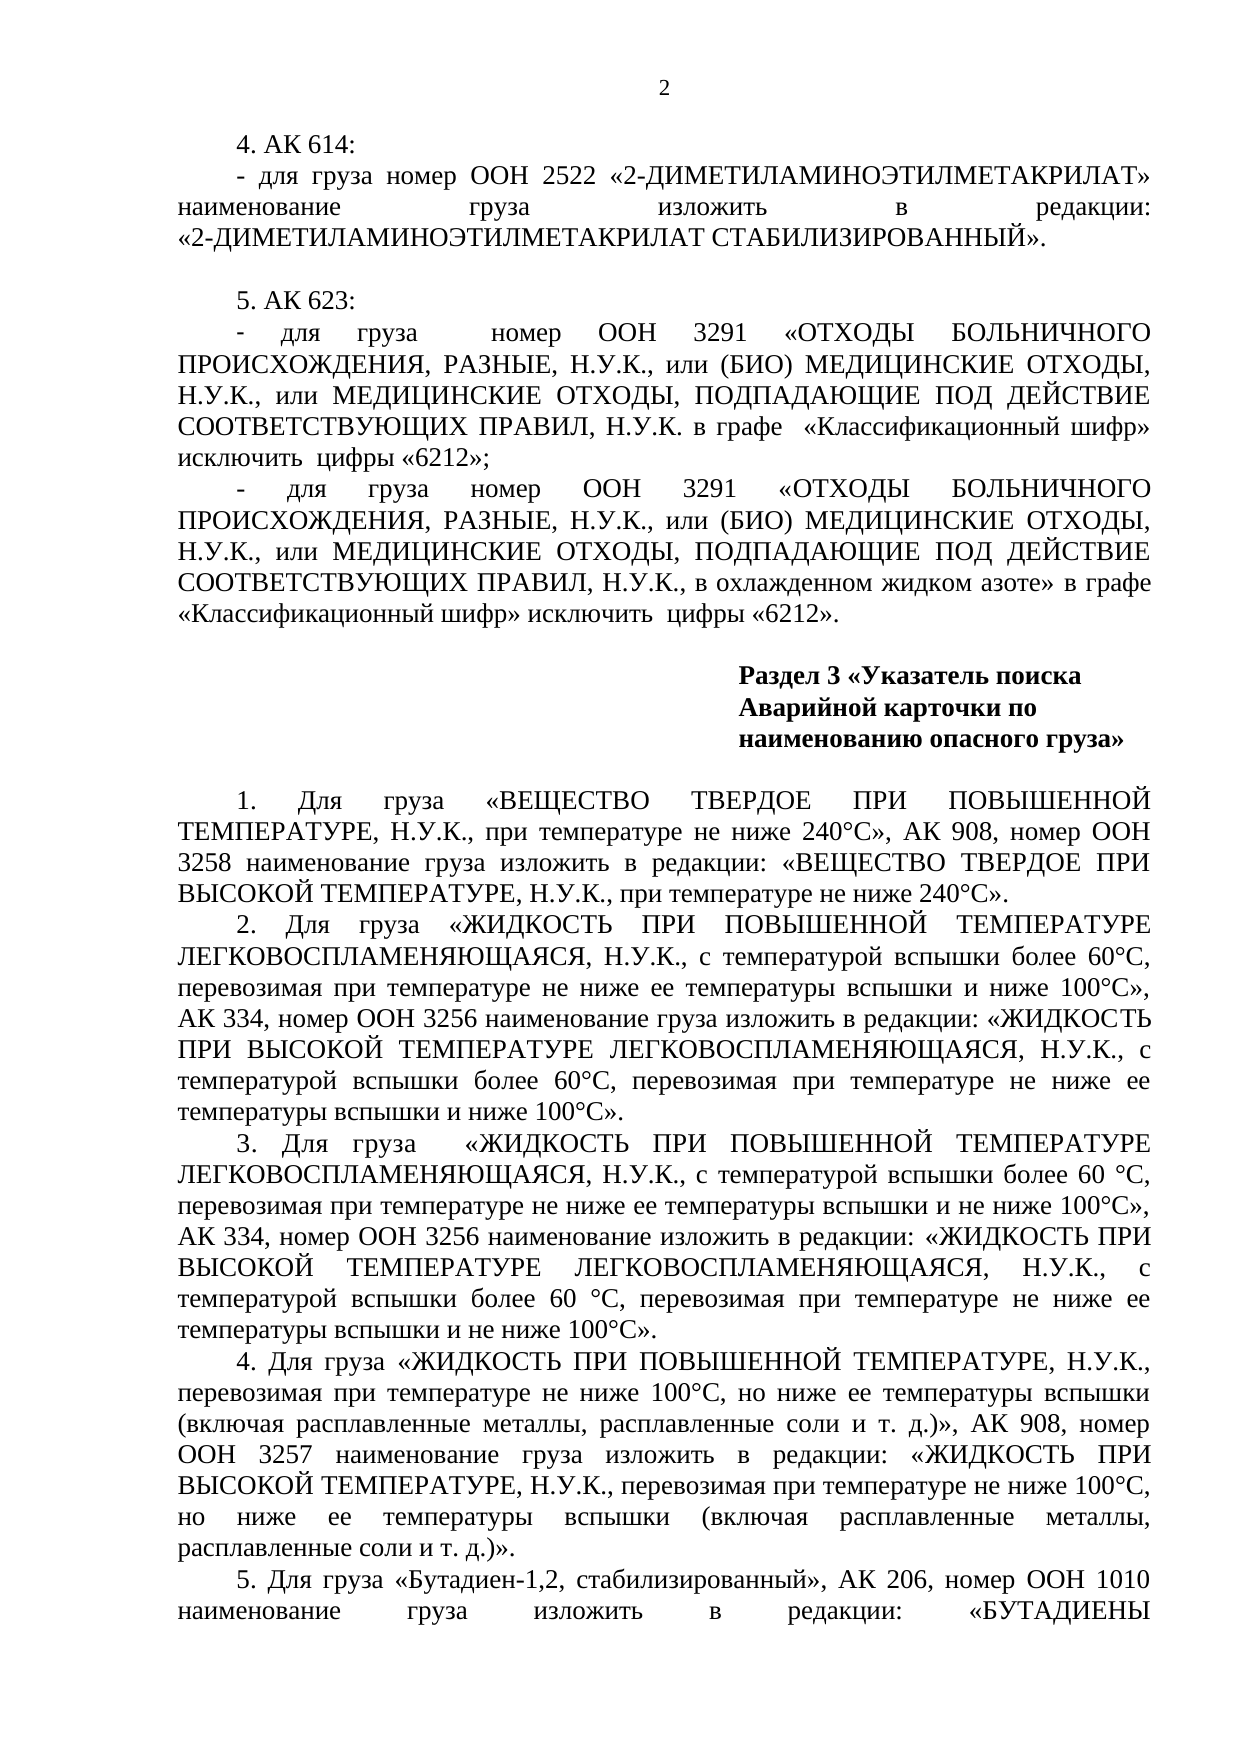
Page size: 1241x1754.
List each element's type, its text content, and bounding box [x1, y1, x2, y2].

text 4. Для груза «ЖИДКОСТЬ ПРИ ПОВЫШЕННОЙ ТЕМПЕРАТУРЕ, Н.У.К., перевозимая при температуре не ниже 100°С, но ниже ее температуры вспышки (включая расплавленные металлы, расплавленные соли и т. д.)», АК 908, номер ООН 3257 наименование груза изложить в редакции: «ЖИДКОСТЬ ПРИ ВЫСОКОЙ ТЕМПЕРАТУРЕ, Н.У.К., перевозимая при температуре не ниже 100°С, но ниже ее температуры вспышки (включая расплавленные металлы, расплавленные соли и т. д.)». [177, 1345, 1152, 1563]
text 3. Для груза «ЖИДКОСТЬ ПРИ ПОВЫШЕННОЙ ТЕМПЕРАТУРЕ ЛЕГКОВОСПЛАМЕНЯЮЩАЯСЯ, Н.У.К., с температурой вспышки более 60 °С, перевозимая при температуре не ниже ее температуры вспышки и не ниже 100°С», АК 334, номер ООН 3256 наименование изложить в редакции: «ЖИДКОСТЬ ПРИ ВЫСОКОЙ ТЕМПЕРАТУРЕ ЛЕГКОВОСПЛАМЕНЯЮЩАЯСЯ, Н.У.К., с температурой вспышки более 60 °С, перевозимая при температуре не ниже ее температуры вспышки и не ниже 100°С». [177, 1127, 1152, 1345]
text Раздел 3 «Указатель поиска Аварийной карточки по наименованию опасного груза» [738, 659, 1152, 753]
text - для груза номер ООН 3291 «ОТХОДЫ БОЛЬНИЧНОГО ПРОИСХОЖДЕНИЯ, РАЗНЫЕ, Н.У.К., или (БИО) МЕДИЦИНСКИЕ ОТХОДЫ, Н.У.К., или МЕДИЦИНСКИЕ ОТХОДЫ, ПОДПАДАЮЩИЕ ПОД ДЕЙСТВИЕ СООТВЕТСТВУЮЩИХ ПРАВИЛ, Н.У.К., в охлажденном жидком азоте» в графе «Классификационный шифр» исключить цифры «6212». [177, 473, 1152, 628]
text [177, 1563, 1152, 1625]
text - для груза номер ООН 2522 «2-ДИМЕТИЛАМИНОЭТИЛМЕТАКРИЛАТ» наименование груза изложить в редакции: «2-ДИМЕТИЛАМИНОЭТИЛМЕТАКРИЛАТ СТАБИЛИЗИРОВАННЫЙ». [177, 159, 1152, 253]
text 2. Для груза «ЖИДКОСТЬ ПРИ повышенной темпераТУРЕ ЛЕГКОВОСПЛАМЕНЯЮЩАЯСЯ, Н.У.К., с температурой вспышки более 60°С, перевозимая при температуре не ниже ее температуры вспышки и ниже 100°С», АК 334, номер ООН 3256 наименование груза изложить в редакции: «ЖИДКОСТЬ ПРИ ВЫСОКОЙ темпераТУРЕ ЛЕГКОВОСПЛАМЕНЯЮЩАЯСЯ, Н.У.К., с температурой вспышки более 60°С, перевозимая при температуре не ниже ее температуры вспышки и ниже 100°С». [177, 909, 1152, 1127]
text 5. АК 623: [177, 284, 1152, 315]
text 4. АК 614: [177, 128, 1152, 159]
text 1. Для груза «ВЕЩЕСТВО ТВЕРДОЕ ПРИ ПОВЫШЕННОЙ ТЕМПЕРАТУРЕ, Н.У.К., при температуре не ниже 240°С», АК 908, номер ООН 3258 наименование груза изложить в редакции: «ВЕЩЕСТВО ТВЕРДОЕ ПРИ ВЫСОКОЙ ТЕМПЕРАТУРЕ, Н.У.К., при температуре не ниже 240°С». [177, 784, 1152, 909]
text - для груза номер ООН 3291 «ОТХОДЫ БОЛЬНИЧНОГО ПРОИСХОЖДЕНИЯ, РАЗНЫЕ, Н.У.К., или (БИО) МЕДИЦИНСКИЕ ОТХОДЫ, Н.У.К., или МЕДИЦИНСКИЕ ОТХОДЫ, ПОДПАДАЮЩИЕ ПОД ДЕЙСТВИЕ СООТВЕТСТВУЮЩИХ ПРАВИЛ, Н.У.К. в графе «Классификационный шифр» исключить цифры «6212»; [177, 315, 1152, 473]
